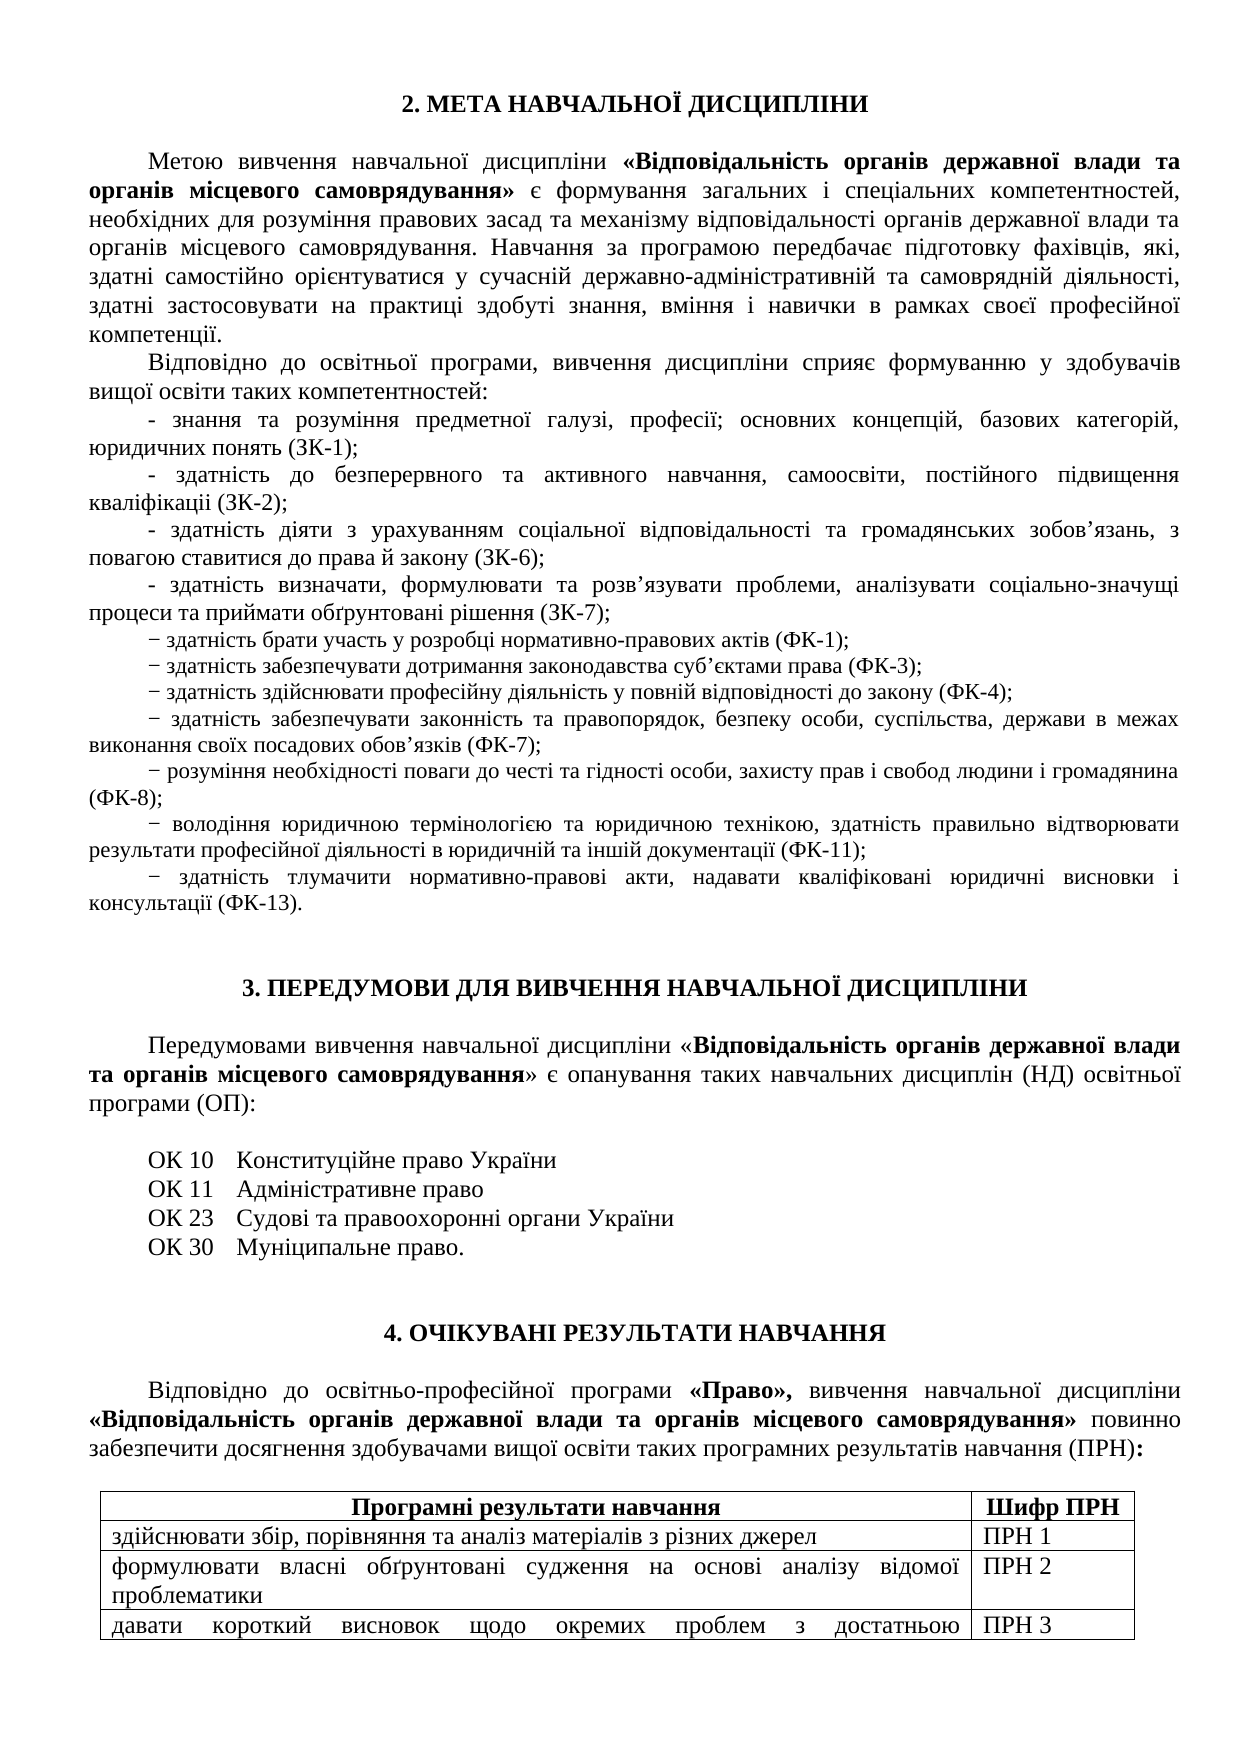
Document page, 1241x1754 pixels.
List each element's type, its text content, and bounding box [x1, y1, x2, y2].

text 3. ПЕРЕДУМОВИ ДЛЯ ВИВЧЕННЯ НАВЧАЛЬНОЇ ДИСЦИПЛІНИ [89, 973, 1181, 1002]
text - здатність діяти з урахуванням соціальної відповідальності та громадянських зобов’язань, з повагою ставитися до права й закону (ЗК-6); [89, 515, 1181, 571]
text Відповідно до освітньої програми, вивчення дисципліни сприяє формуванню у здобувачів вищої освіти таких компетентностей: [89, 347, 1181, 405]
text − здатність здійснювати професійну діяльність у повній відповідності до закону (ФК-4); [89, 678, 1181, 705]
text − здатність забезпечувати дотримання законодавства суб’єктами права (ФК-3); [89, 652, 1181, 678]
table_cell ПРН 3 [972, 1610, 1134, 1638]
table_header Програмні результати навчання [101, 1492, 971, 1520]
text ОК 23 Судові та правоохоронні органи України [89, 1203, 1181, 1232]
text ОК 10 Конституційне право України [89, 1146, 1181, 1174]
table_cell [101, 1610, 971, 1638]
text - здатність визначати, формулювати та розв’язувати проблеми, аналізувати соціально-значущі процеси та приймати обґрунтовані рішення (ЗК-7); [89, 571, 1181, 626]
text ОК 30 Муніципальне право. [89, 1232, 1181, 1261]
table_header Шифр ПРН [972, 1492, 1134, 1520]
text − володіння юридичною термінологією та юридичною технікою, здатність правильно відтворювати результати професійної діяльності в юридичній та іншій документації (ФК-11); [89, 810, 1181, 863]
text ОК 11 Адміністративне право [89, 1174, 1181, 1203]
text Метою вивчення навчальної дисципліни «Відповідальність органів державної влади та органів місцевого самоврядування» є формування загальних і спеціальних компетентностей, необхідних для розуміння правових засад та механізму відповідальності органів державної влади та органів місцевого самоврядування. Навчання за програмою передбачає підготовку фахівців, які, здатні самостійно орієнтуватися у сучасній державно-адміністративній та самоврядній діяльності, здатні застосовувати на практиці здобуті знання, вміння і навички в рамках своєї професійної компетенції. [89, 146, 1181, 347]
text − здатність забезпечувати законність та правопорядок, безпеку особи, суспільства, держави в межах виконання своїх посадових обов’язків (ФК-7); [89, 705, 1181, 757]
text Передумовами вивчення навчальної дисципліни «Відповідальність органів державної влади та органів місцевого самоврядування» є опанування таких навчальних дисциплін (НД) освітньої програми (ОП): [89, 1031, 1181, 1117]
list 2. МЕТА НАВЧАЛЬНОЇ ДИСЦИПЛІНИ [89, 89, 1181, 117]
text − здатність тлумачити нормативно-правові акти, надавати кваліфіковані юридичні висновки і консультації (ФК-13). [89, 863, 1181, 916]
text - знання та розуміння предметної галузі, професії; основних концепцій, базових категорій, юридичних понять (ЗК-1); [89, 405, 1181, 460]
table_cell ПРН 2 [972, 1551, 1134, 1609]
text Відповідно до освітньо-професійної програми «Право», вивчення навчальної дисципліни «Відповідальність органів державної влади та органів місцевого самоврядування» повинно забезпечити досягнення здобувачами вищої освіти таких програмних результатів навчання (ПРН): [89, 1376, 1181, 1462]
table_cell ПРН 1 [972, 1521, 1134, 1550]
text - здатність до безперервного та активного навчання, самоосвіти, постійного підвищення кваліфікаціі (ЗК-2); [89, 460, 1181, 515]
table_cell формулювати власні обґрунтовані судження на основі аналізу відомої проблематики [101, 1551, 971, 1609]
table_cell здійснювати збір, порівняння та аналіз матеріалів з різних джерел [101, 1521, 971, 1550]
text 4. ОЧІКУВАНІ РЕЗУЛЬТАТИ НАВЧАННЯ [89, 1318, 1181, 1347]
text − розуміння необхідності поваги до честі та гідності особи, захисту прав і свобод людини і громадянина (ФК-8); [89, 757, 1181, 810]
text − здатність брати участь у розробці нормативно-правових актів (ФК-1); [89, 626, 1181, 652]
